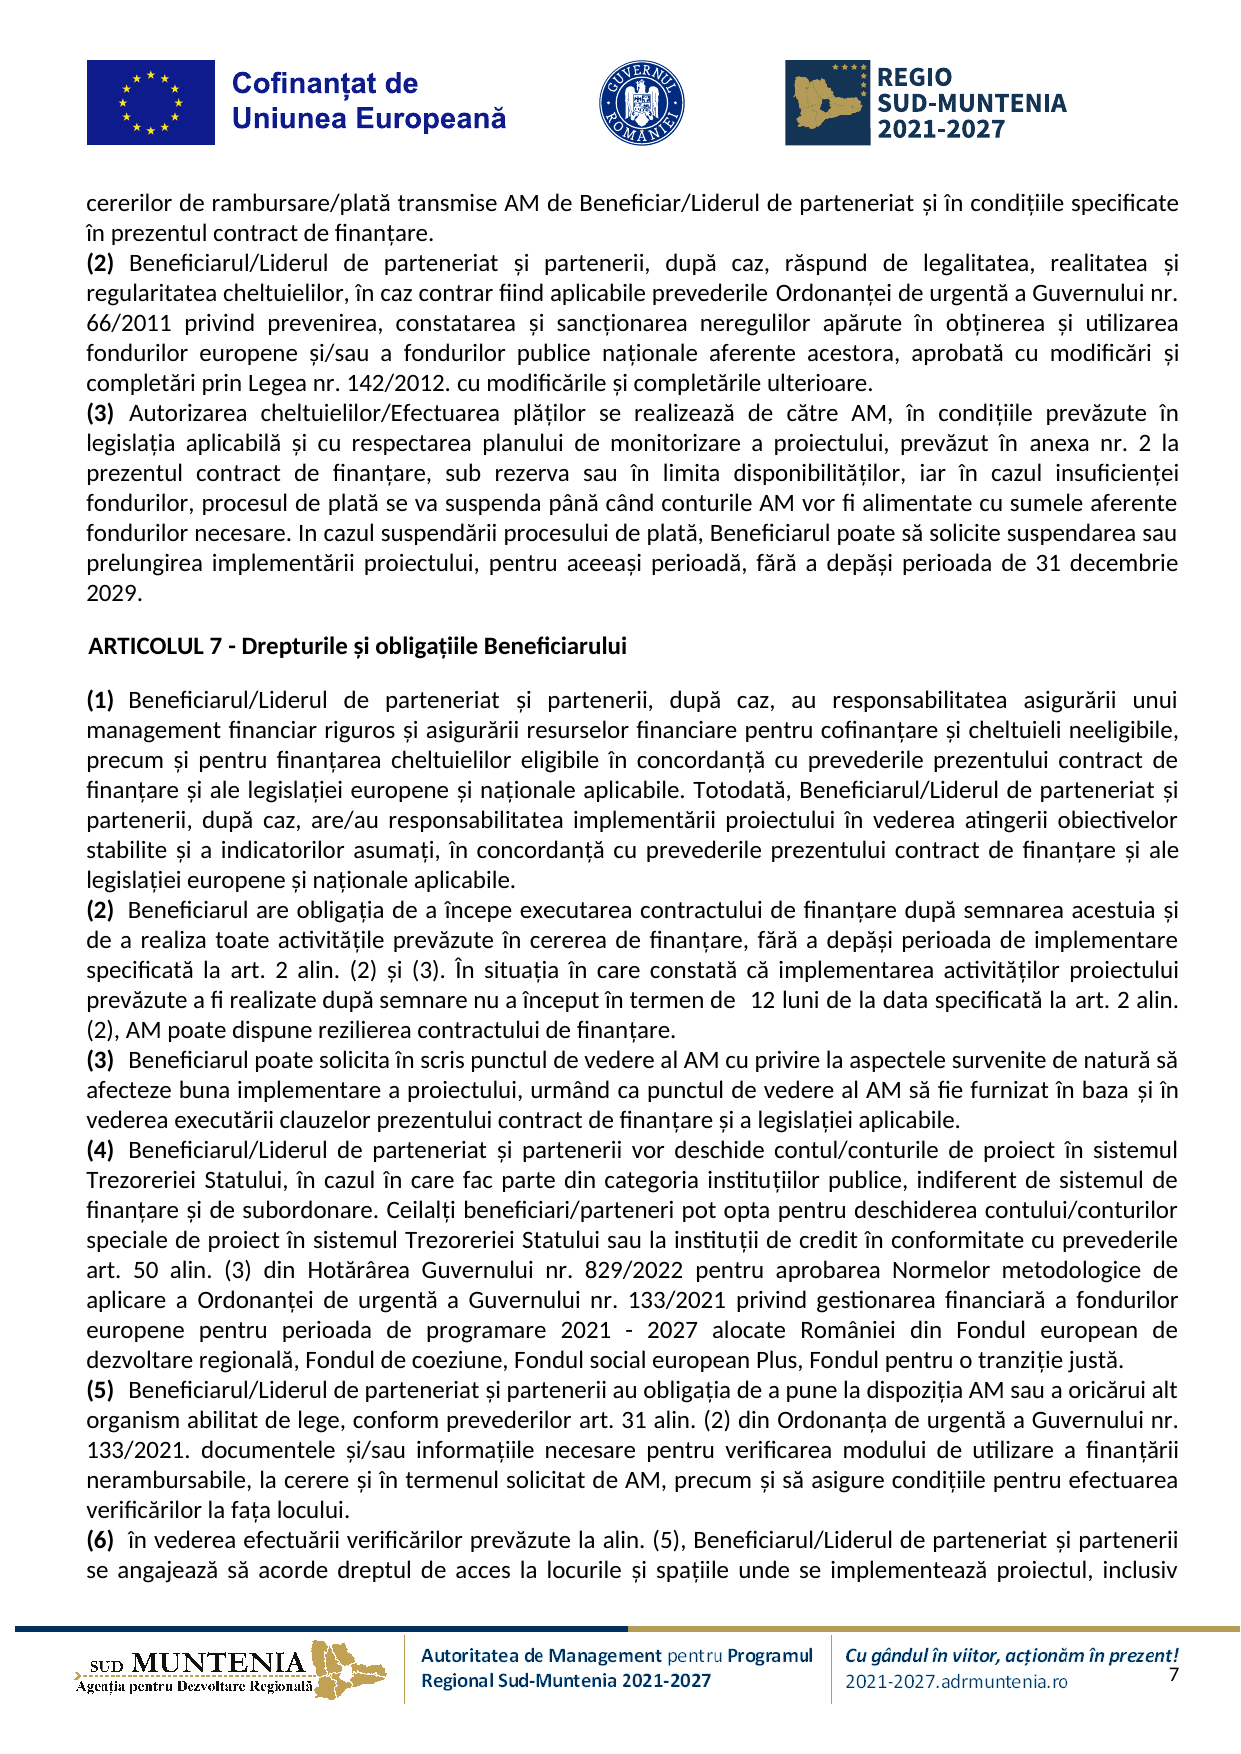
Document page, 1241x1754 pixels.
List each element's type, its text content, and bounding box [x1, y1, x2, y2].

list Beneficiarul/Liderul de parteneriat şi partenerii, după caz, au responsabilitatea asigurării unui management financiar riguros şi asigurării resurselor financiare pentru cofinanţare şi cheltuieli neeligibile, precum şi pentru finanţarea cheltuielilor eligibile în concordanţă cu prevederile prezentului contract de finanţare şi ale legislaţiei europene şi naţionale aplicabile. Totodată, Beneficiarul/Liderul de parteneriat şi partenerii, după caz, are/au responsabilitatea implementării proiectului în vederea atingerii obiectivelor stabilite şi a indicatorilor asumaţi, în concordanţă cu prevederile prezentului contract de finanţare şi ale legislaţiei europene şi naţionale aplicabile. [86, 684, 1179, 894]
list Beneficiarul/Liderul de parteneriat şi partenerii vor deschide contul/conturile de proiect în sistemul Trezoreriei Statului, în cazul în care fac parte din categoria instituţiilor publice, indiferent de sistemul de finanţare şi de subordonare. Ceilalţi beneficiari/parteneri pot opta pentru deschiderea contului/conturilor speciale de proiect în sistemul Trezoreriei Statului sau la instituţii de credit în conformitate cu prevederile art. 50 alin. (3) din Hotărârea Guvernului nr. 829/2022 pentru aprobarea Normelor metodologice de aplicare a Ordonanţei de urgentă a Guvernului nr. 133/2021 privind gestionarea financiară a fondurilor europene pentru perioada de programare 2021 - 2027 alocate României din Fondul european de dezvoltare regională, Fondul de coeziune, Fondul social european Plus, Fondul pentru o tranziţie justă. [86, 1134, 1179, 1374]
list Beneficiarul/Liderul de parteneriat şi partenerii au obligaţia de a pune la dispoziţia AM sau a oricărui alt organism abilitat de lege, conform prevederilor art. 31 alin. (2) din Ordonanţa de urgentă a Guvernului nr. 133/2021. documentele şi/sau informaţiile necesare pentru verificarea modului de utilizare a finanţării nerambursabile, la cerere şi în termenul solicitat de AM, precum şi să asigure condiţiile pentru efectuarea verificărilor la faţa locului. [86, 1374, 1179, 1524]
list Beneficiarul poate solicita în scris punctul de vedere al AM cu privire la aspectele survenite de natură să afecteze buna implementare a proiectului, urmând ca punctul de vedere al AM să fie furnizat în baza şi în vederea executării clauzelor prezentului contract de finanţare şi a legislaţiei aplicabile. [86, 1044, 1179, 1134]
picture [15, 1626, 1241, 1705]
subtitle ARTICOLUL 7 - Drepturile şi obligaţiile Beneficiarului [88, 634, 1179, 659]
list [86, 1524, 1179, 1584]
list Beneficiarul/Liderul de parteneriat şi partenerii, după caz, răspund de legalitatea, realitatea şi regularitatea cheltuielilor, în caz contrar fiind aplicabile prevederile Ordonanţei de urgentă a Guvernului nr. 66/2011 privind prevenirea, constatarea şi sancţionarea neregulilor apărute în obţinerea şi utilizarea fondurilor europene şi/sau a fondurilor publice naţionale aferente acestora, aprobată cu modificări şi completări prin Legea nr. 142/2012. cu modificările şi completările ulterioare. [86, 247, 1179, 397]
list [86, 187, 1179, 247]
list Beneficiarul are obligaţia de a începe executarea contractului de finanţare după semnarea acestuia şi de a realiza toate activităţile prevăzute în cererea de finanţare, fără a depăşi perioada de implementare specificată la art. 2 alin. (2) şi (3). În situaţia în care constată că implementarea activităţilor proiectului prevăzute a fi realizate după semnare nu a început în termen de 12 luni de la data specificată la art. 2 alin. (2), AM poate dispune rezilierea contractului de finanţare. [86, 894, 1179, 1044]
list Autorizarea cheltuielilor/Efectuarea plăţilor se realizează de către AM, în condiţiile prevăzute în legislaţia aplicabilă şi cu respectarea planului de monitorizare a proiectului, prevăzut în anexa nr. 2 la prezentul contract de finanţare, sub rezerva sau în limita disponibilităţilor, iar în cazul insuficienţei fondurilor, procesul de plată se va suspenda până când conturile AM vor fi alimentate cu sumele aferente fondurilor necesare. In cazul suspendării procesului de plată, Beneficiarul poate să solicite suspendarea sau prelungirea implementării proiectului, pentru aceeaşi perioadă, fără a depăşi perioada de 31 decembrie 2029. [86, 397, 1179, 607]
